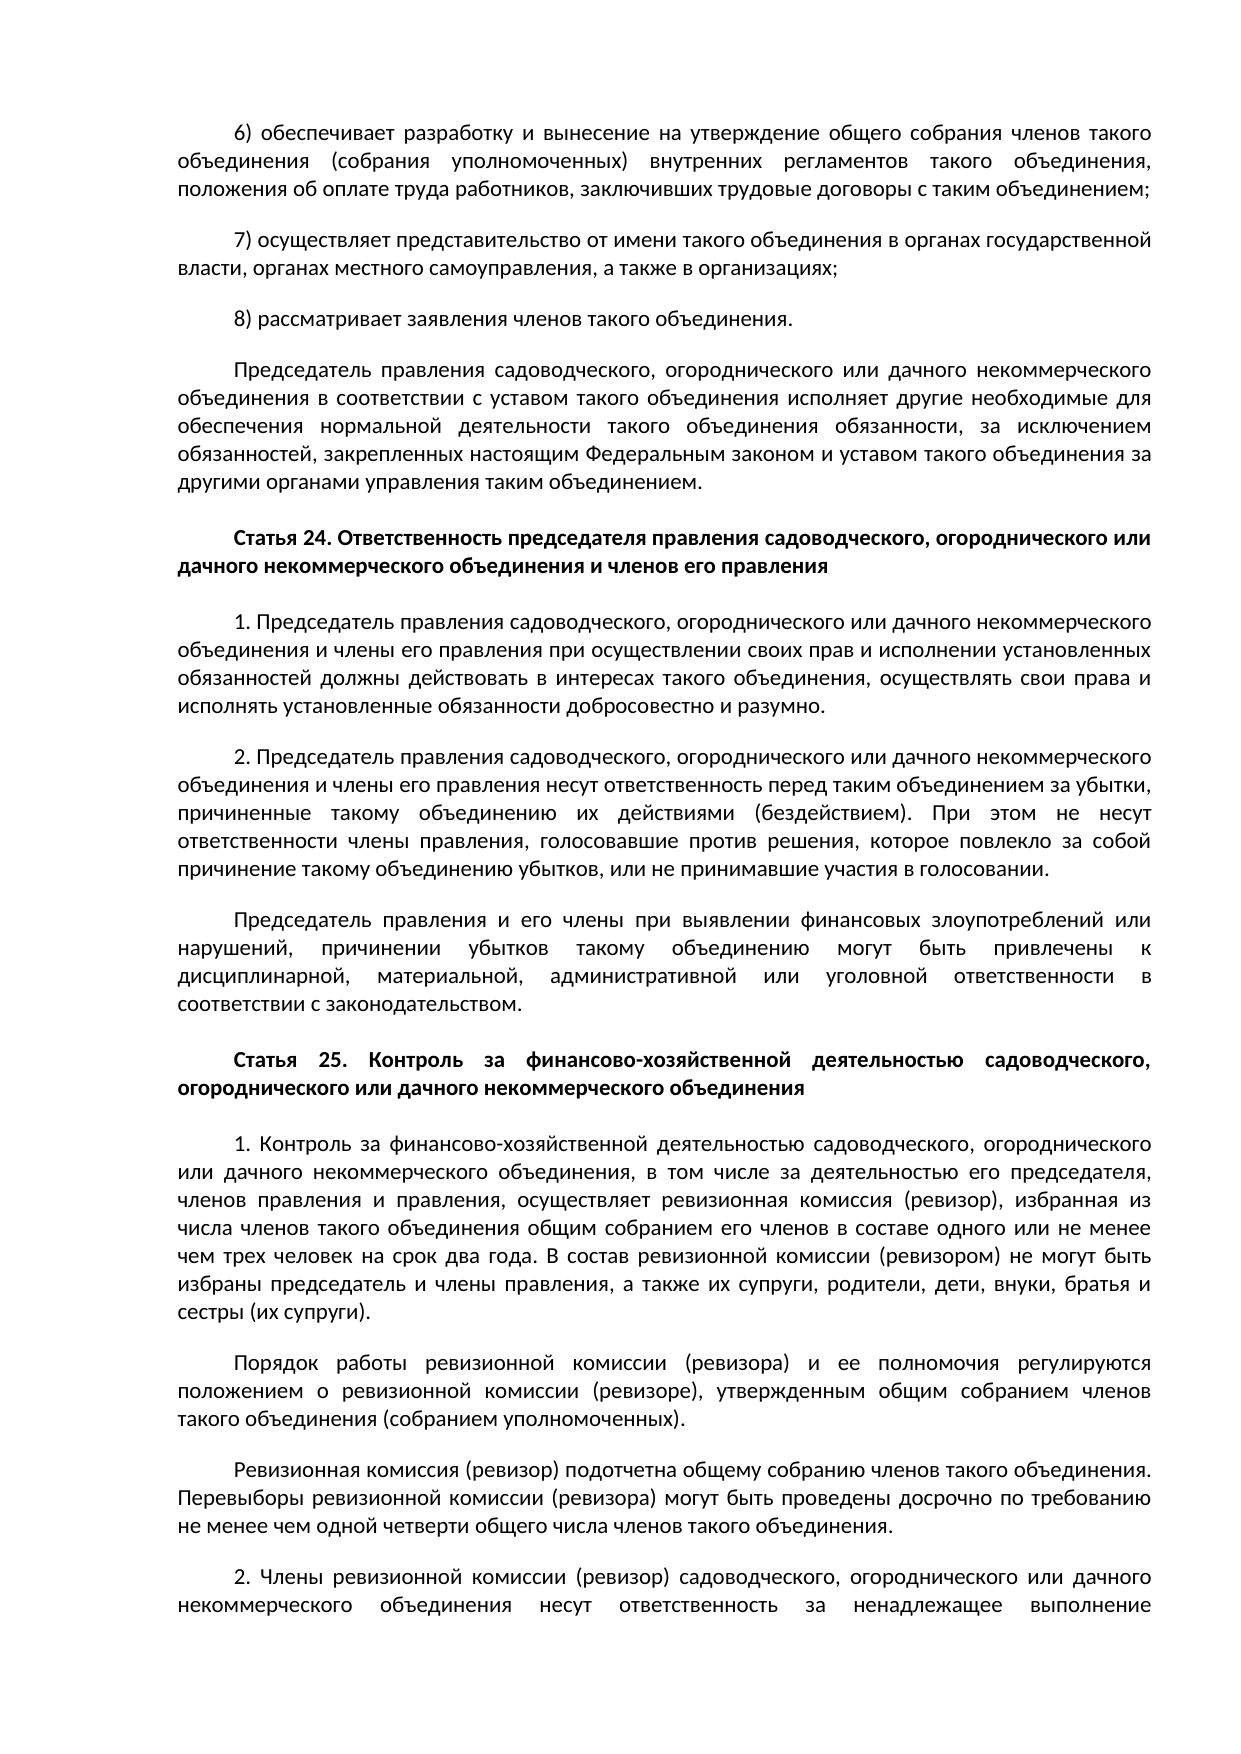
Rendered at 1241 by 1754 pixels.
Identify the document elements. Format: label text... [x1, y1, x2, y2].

title Статья 24. Ответственность председателя правления садоводческого, огороднического или дачного некоммерческого объединения и членов его правления [177, 523, 1152, 579]
text 2. Председатель правления садоводческого, огороднического или дачного некоммерческого объединения и члены его правления несут ответственность перед таким объединением за убытки, причиненные такому объединению их действиями (бездействием). При этом не несут ответственности члены правления, голосовавшие против решения, которое повлекло за собой причинение такому объединению убытков, или не принимавшие участия в голосовании. [177, 742, 1152, 882]
text 8) рассматривает заявления членов такого объединения. [177, 304, 1152, 332]
text Председатель правления садоводческого, огороднического или дачного некоммерческого объединения в соответствии с уставом такого объединения исполняет другие необходимые для обеспечения нормальной деятельности такого объединения обязанности, за исключением обязанностей, закрепленных настоящим Федеральным законом и уставом такого объединения за другими органами управления таким объединением. [177, 355, 1152, 495]
title Статья 25. Контроль за финансово-хозяйственной деятельностью садоводческого, огороднического или дачного некоммерческого объединения [177, 1045, 1152, 1101]
text 6) обеспечивает разработку и вынесение на утверждение общего собрания членов такого объединения (собрания уполномоченных) внутренних регламентов такого объединения, положения об оплате труда работников, заключивших трудовые договоры с таким объединением; [177, 118, 1152, 202]
text Порядок работы ревизионной комиссии (ревизора) и ее полномочия регулируются положением о ревизионной комиссии (ревизоре), утвержденным общим собранием членов такого объединения (собранием уполномоченных). [177, 1348, 1152, 1432]
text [177, 1562, 1152, 1618]
text 1. Контроль за финансово-хозяйственной деятельностью садоводческого, огороднического или дачного некоммерческого объединения, в том числе за деятельностью его председателя, членов правления и правления, осуществляет ревизионная комиссия (ревизор), избранная из числа членов такого объединения общим собранием его членов в составе одного или не менее чем трех человек на срок два года. В состав ревизионной комиссии (ревизором) не могут быть избраны председатель и члены правления, а также их супруги, родители, дети, внуки, братья и сестры (их супруги). [177, 1129, 1152, 1326]
text 1. Председатель правления садоводческого, огороднического или дачного некоммерческого объединения и члены его правления при осуществлении своих прав и исполнении установленных обязанностей должны действовать в интересах такого объединения, осуществлять свои права и исполнять установленные обязанности добросовестно и разумно. [177, 607, 1152, 719]
text Председатель правления и его члены при выявлении финансовых злоупотреблений или нарушений, причинении убытков такому объединению могут быть привлечены к дисциплинарной, материальной, административной или уголовной ответственности в соответствии с законодательством. [177, 905, 1152, 1017]
text 7) осуществляет представительство от имени такого объединения в органах государственной власти, органах местного самоуправления, а также в организациях; [177, 225, 1152, 281]
text Ревизионная комиссия (ревизор) подотчетна общему собранию членов такого объединения. Перевыборы ревизионной комиссии (ревизора) могут быть проведены досрочно по требованию не менее чем одной четверти общего числа членов такого объединения. [177, 1455, 1152, 1539]
